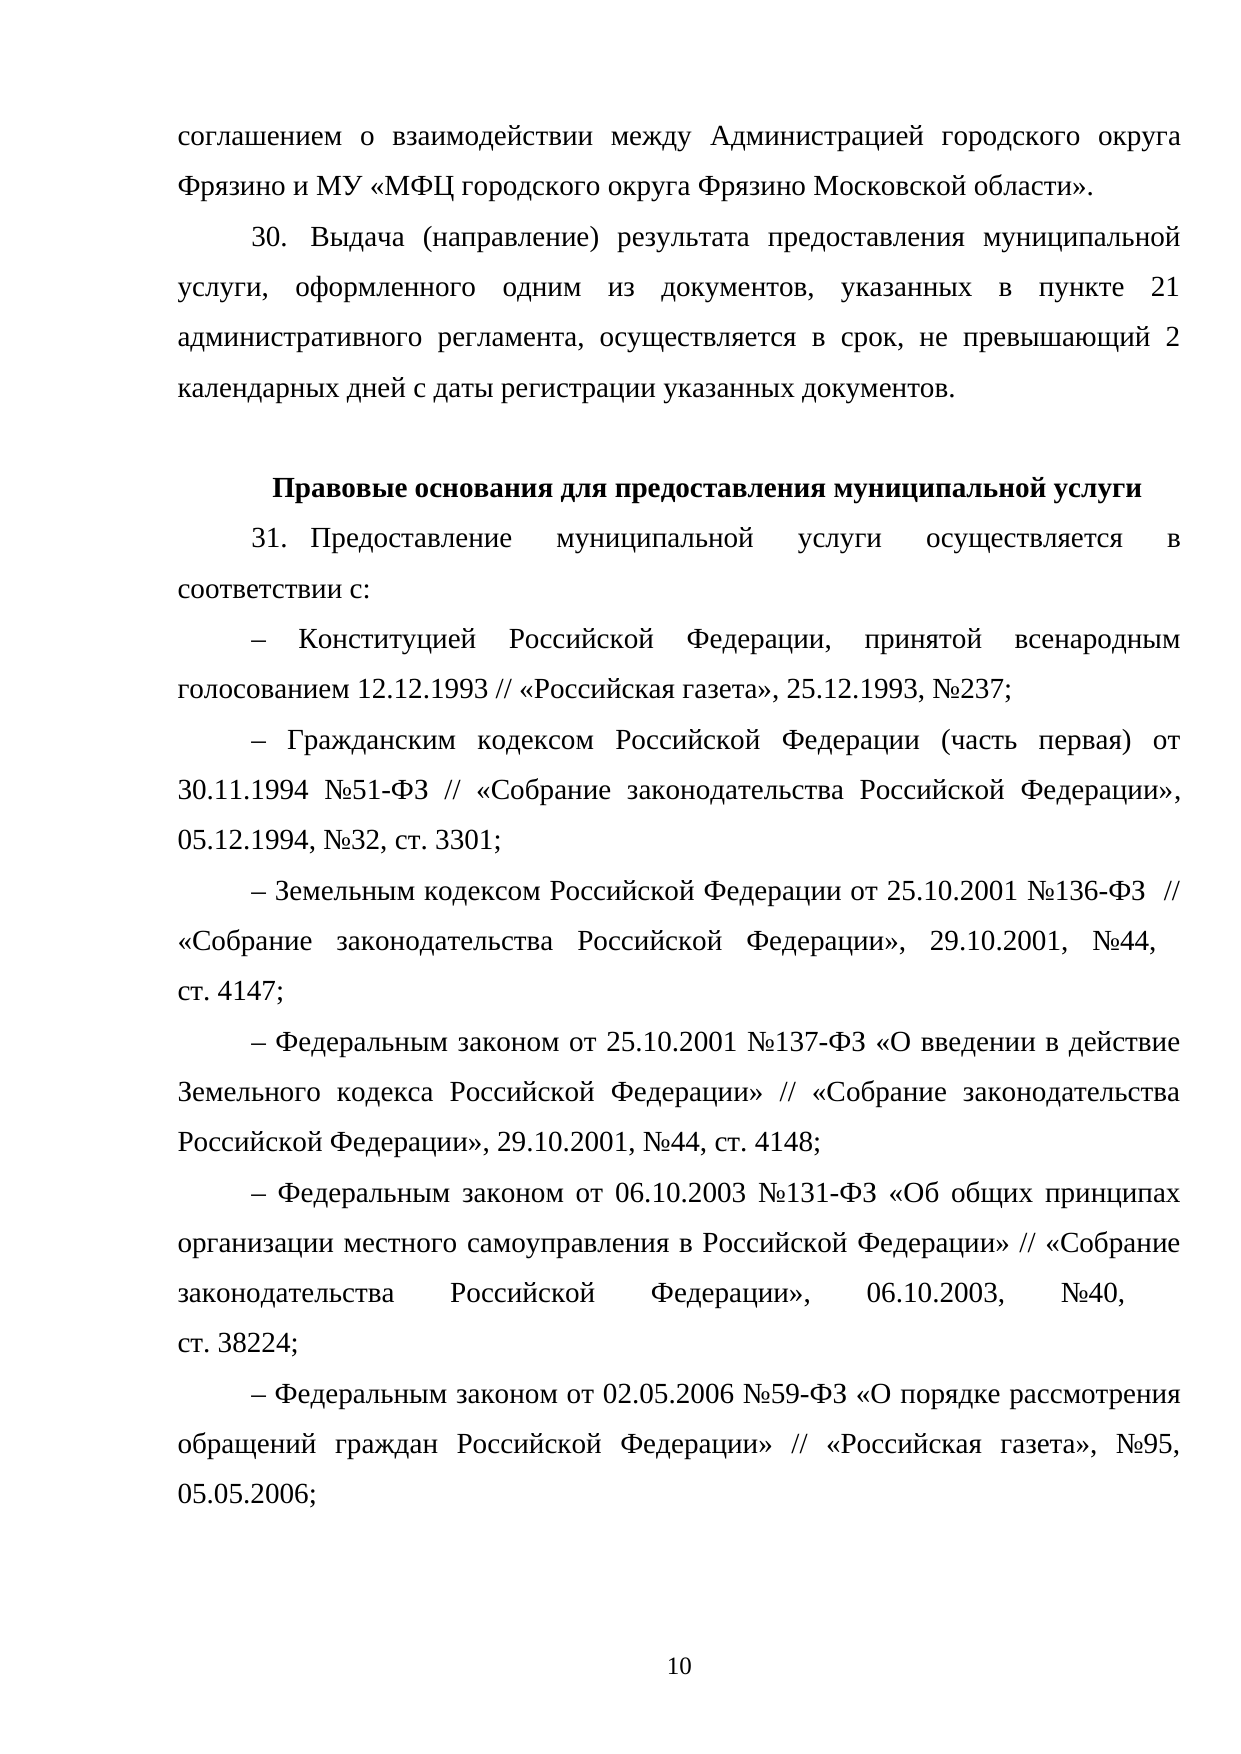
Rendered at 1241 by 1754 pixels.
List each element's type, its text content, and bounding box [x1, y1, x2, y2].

text – Федеральным законом от 25.10.2001 №137-ФЗ «О введении в действие Земельного кодекса Российской Федерации» // «Собрание законодательства Российской Федерации», 29.10.2001, №44, ст. 4148; [177, 1024, 1181, 1158]
list Выдача (направление) результата предоставления муниципальной услуги, оформленного одним из документов, указанных в пункте 21 административного регламента, осуществляется в срок, не превышающий 2 календарных дней с даты регистрации указанных документов. [177, 219, 1181, 403]
text – Федеральным законом от 02.05.2006 №59-ФЗ «О порядке рассмотрения обращений граждан Российской Федерации» // «Российская газета», №95, 05.05.2006; [177, 1376, 1181, 1510]
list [177, 118, 1181, 202]
list Предоставление муниципальной услуги осуществляется в соответствии с: [177, 521, 1181, 604]
text – Гражданским кодексом Российской Федерации (часть первая) от 30.11.1994 №51-ФЗ // «Собрание законодательства Российской Федерации», 05.12.1994, №32, ст. 3301; [177, 722, 1181, 856]
text – Земельным кодексом Российской Федерации от 25.10.2001 №136-ФЗ // «Собрание законодательства Российской Федерации», 29.10.2001, №44, ст. 4147; [177, 873, 1181, 1007]
text – Федеральным законом от 06.10.2003 №131-ФЗ «Об общих принципах организации местного самоуправления в Российской Федерации» // «Собрание законодательства Российской Федерации», 06.10.2003, №40, ст. 38224; [177, 1175, 1181, 1359]
text Правовые основания для предоставления муниципальной услуги [177, 470, 1181, 504]
text – Конституцией Российской Федерации, принятой всенародным голосованием 12.12.1993 // «Российская газета», 25.12.1993, №237; [177, 621, 1181, 705]
